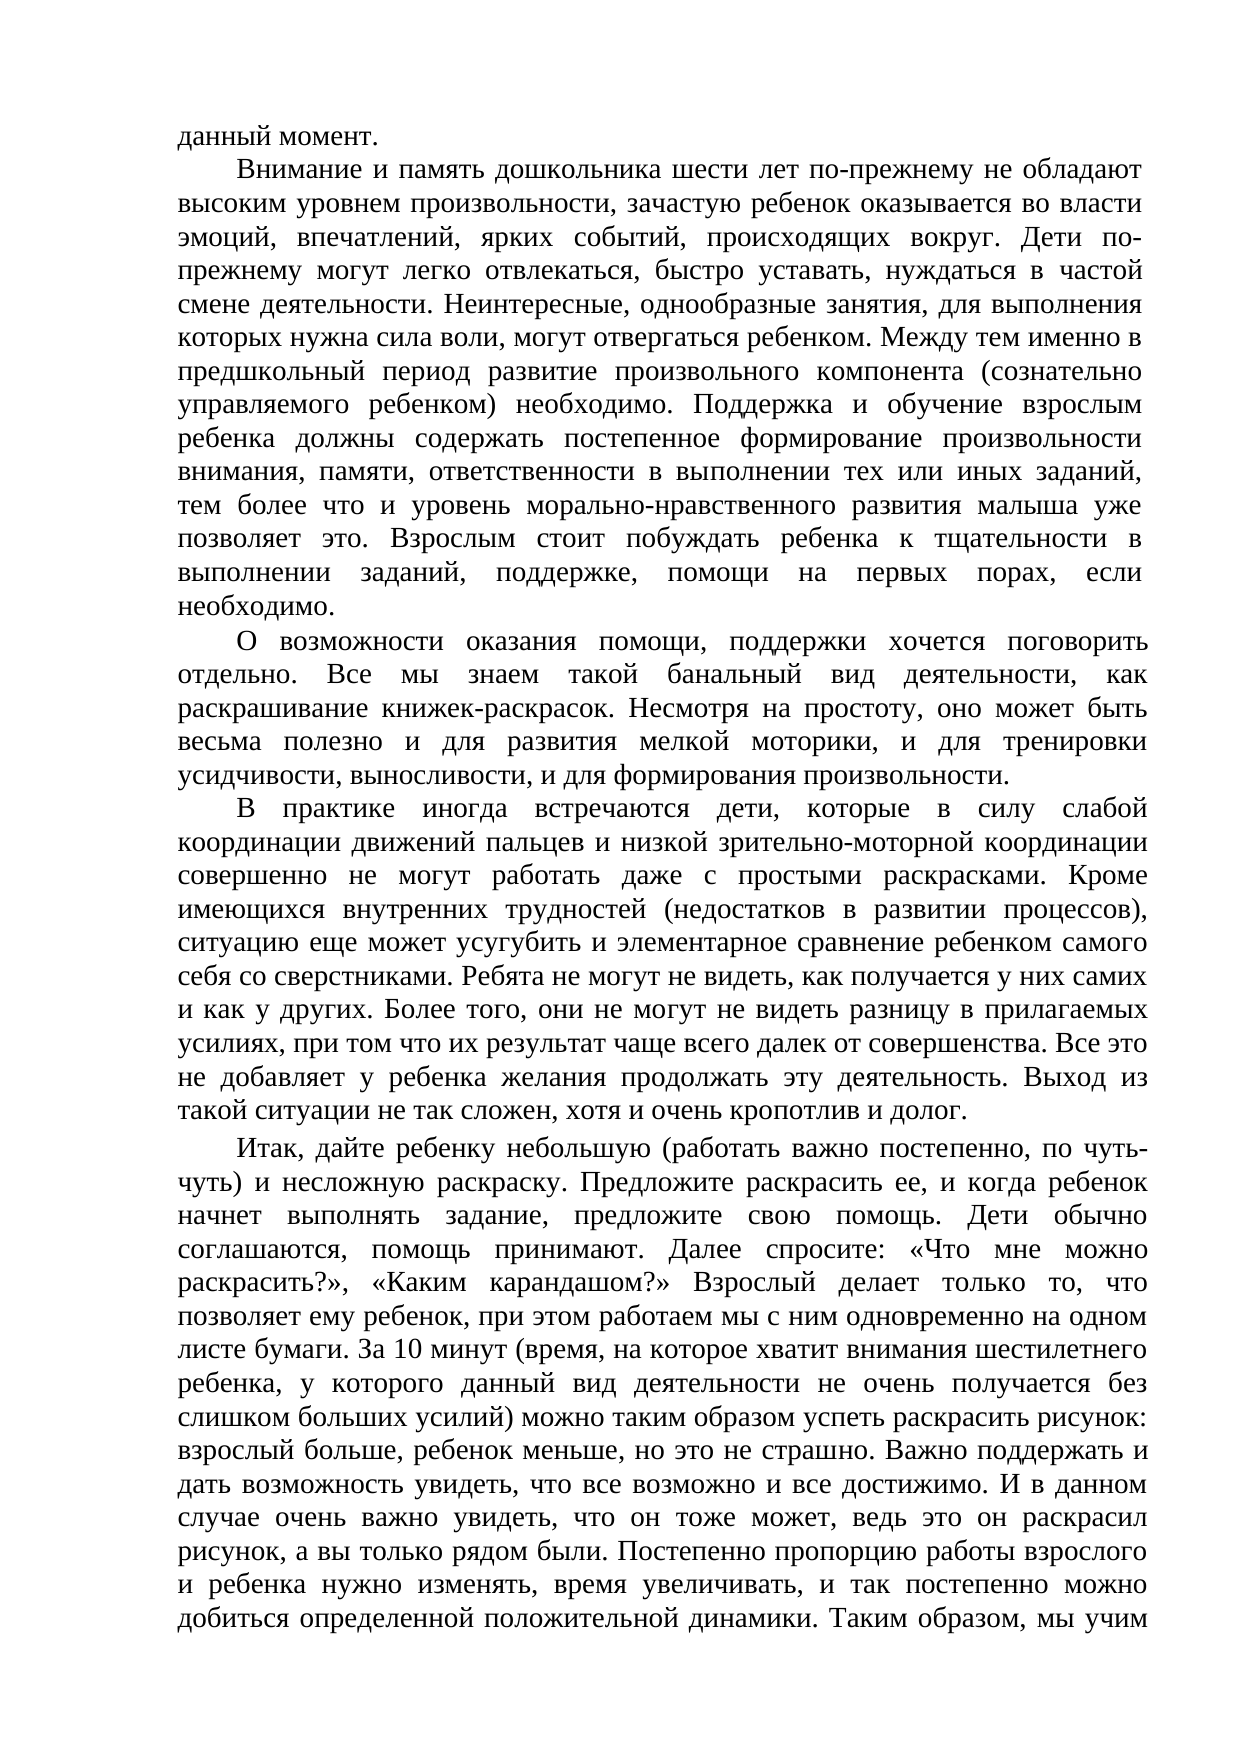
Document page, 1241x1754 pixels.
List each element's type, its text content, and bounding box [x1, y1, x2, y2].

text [177, 1130, 1149, 1633]
text Внимание и память дошкольника шести лет по-прежнему не обладают высоким уровнем произвольности, зачастую ребенок оказывается во власти эмоций, впечатлений, ярких событий, происходящих вокруг. Дети по-прежнему могут легко отвлекаться, быстро уставать, нуждаться в частой смене деятельности. Неинтересные, однообразные занятия, для выполнения которых нужна сила воли, могут отвергаться ребенком. Между тем именно в предшкольный период развитие произвольного компонента (сознательно управляемого ребенком) необходимо. Поддержка и обучение взрослым ребенка должны содержать постепенное формирование произвольности внимания, памяти, ответственности в выполнении тех или иных заданий, тем более что и уровень морально-нравственного развития малыша уже позволяет это. Взрослым стоит побуждать ребенка к тщательности в выполнении заданий, поддержке, помощи на первых порах, если необходимо. [177, 152, 1143, 621]
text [177, 118, 1141, 152]
text О возможности оказания помощи, поддержки хочется поговорить отдельно. Все мы знаем такой банальный вид деятельности, как раскрашивание книжек-раскрасок. Несмотря на простоту, оно может быть весьма полезно и для развития мелкой моторики, и для тренировки усидчивости, выносливости, и для формирования произвольности. [177, 623, 1149, 790]
text В практике иногда встречаются дети, которые в силу слабой координации движений пальцев и низкой зрительно-моторной координации совершенно не могут работать даже с простыми раскрасками. Кроме имеющихся внутренних трудностей (недостатков в развитии процессов), ситуацию еще может усугубить и элементарное сравнение ребенком самого себя со сверстниками. Ребята не могут не видеть, как получается у них самих и как у других. Более того, они не могут не видеть разницу в прилагаемых усилиях, при том что их результат чаще всего далек от совершенства. Все это не добавляет у ребенка желания продолжать эту деятельность. Выход из такой ситуации не так сложен, хотя и очень кропотлив и долог. [177, 790, 1149, 1126]
